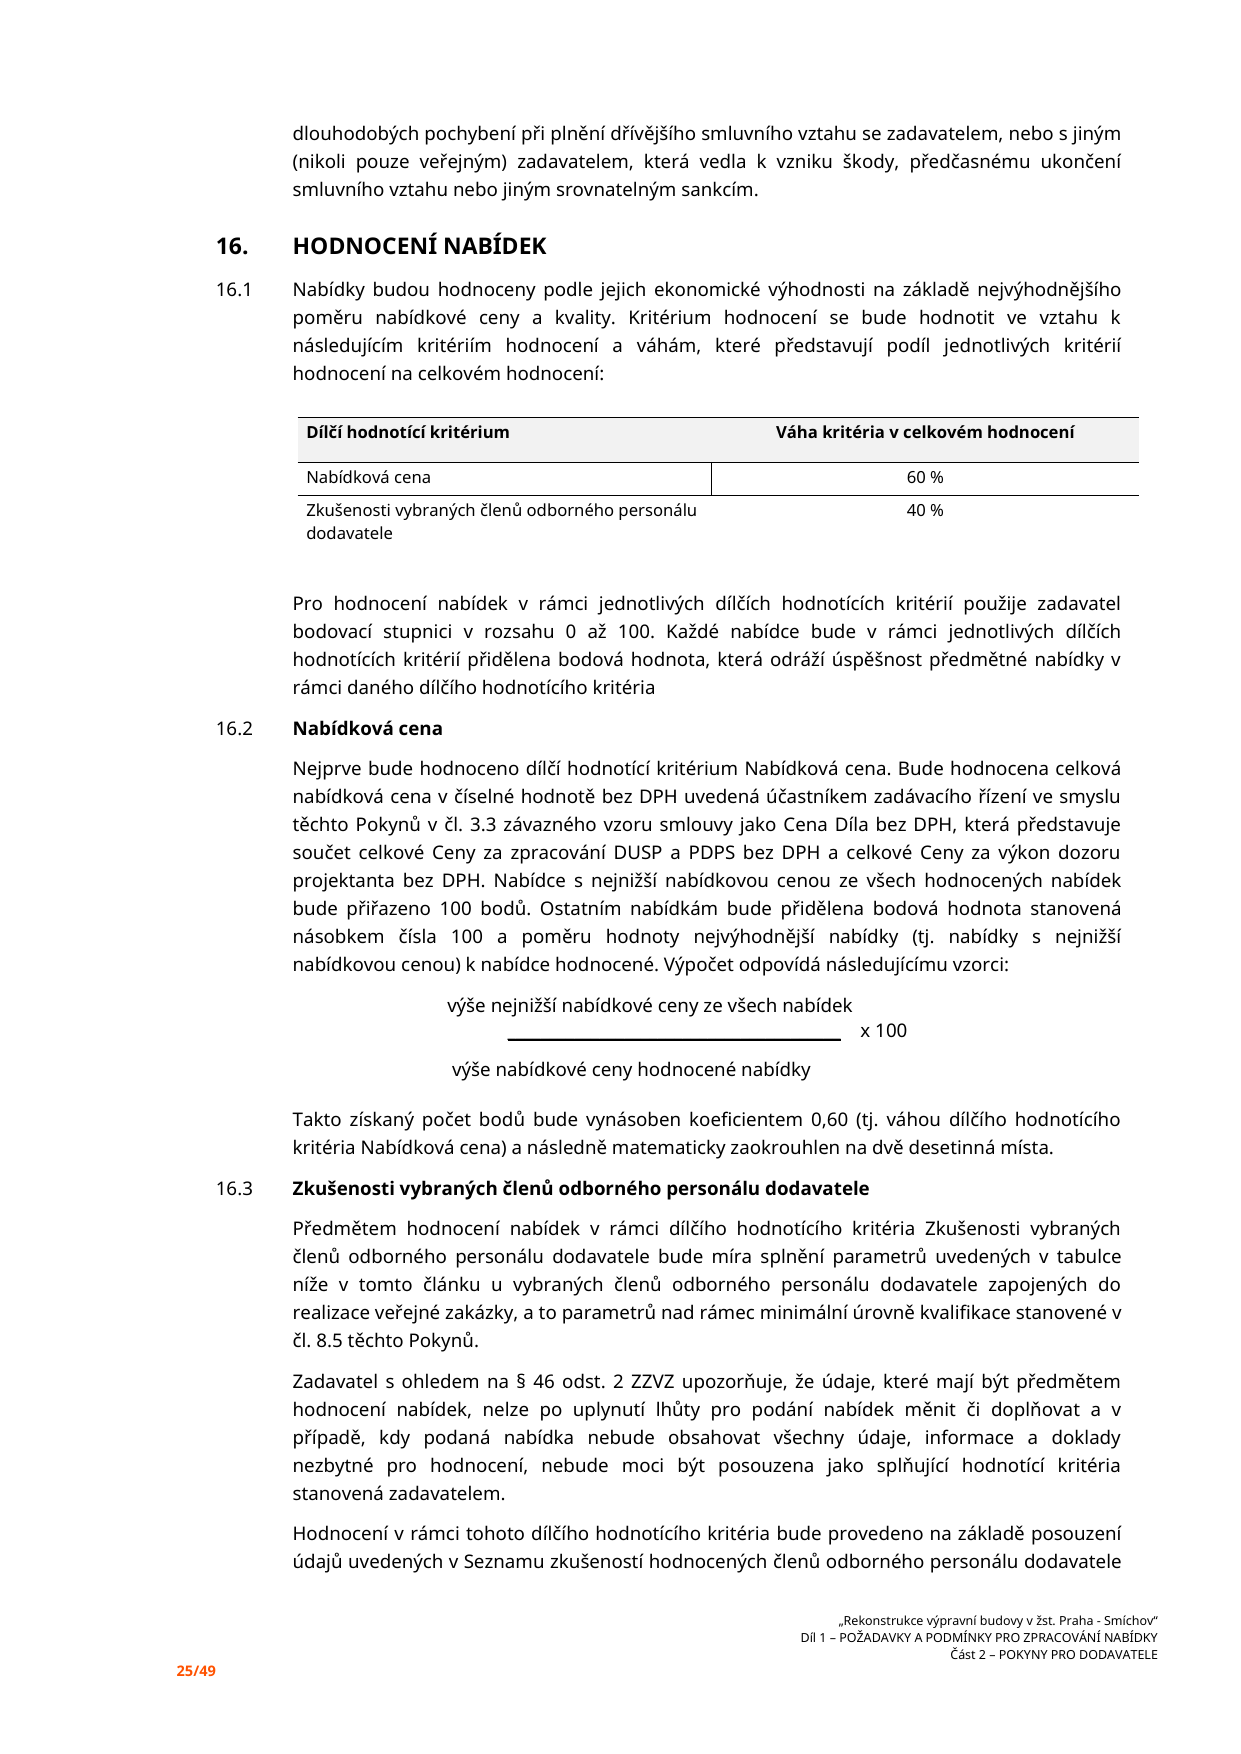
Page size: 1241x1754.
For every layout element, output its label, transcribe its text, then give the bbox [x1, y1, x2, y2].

list výše nejnižší nabídkové ceny ze všech nabídek [366, 992, 1122, 1018]
table_cell 40 % [711, 496, 1139, 550]
list Pro hodnocení nabídek v rámci jednotlivých dílčích hodnotících kritérií použije zadavatel bodovací stupnici v rozsahu 0 až 100. Každé nabídce bude v rámci jednotlivých dílčích hodnotících kritérií přidělena bodová hodnota, která odráží úspěšnost předmětné nabídky v rámci daného dílčího hodnotícího kritéria [292, 591, 1122, 700]
list výše nabídkové ceny hodnocené nabídky [366, 1056, 1122, 1081]
text Nabídková cena [216, 715, 1122, 741]
text Nabídky budou hodnoceny podle jejich ekonomické výhodnosti na základě nejvýhodnějšího poměru nabídkové ceny a kvality. Kritérium hodnocení se bude hodnotit ve vztahu k následujícím kritériím hodnocení a váhám, které představují podíl jednotlivých kritérií hodnocení na celkovém hodnocení: [216, 277, 1122, 386]
text HODNOCENÍ NABÍDEK [216, 230, 1122, 261]
list Zadavatel s ohledem na § 46 odst. 2 ZZVZ upozorňuje, že údaje, které mají být předmětem hodnocení nabídek, nelze po uplynutí lhůty pro podání nabídek měnit či doplňovat a v případě, kdy podaná nabídka nebude obsahovat všechny údaje, informace a doklady nezbytné pro hodnocení, nebude moci být posouzena jako splňující hodnotící kritéria stanovená zadavatelem. [292, 1368, 1122, 1506]
list Předmětem hodnocení nabídek v rámci dílčího hodnotícího kritéria Zkušenosti vybraných členů odborného personálu dodavatele bude míra splnění parametrů uvedených v tabulce níže v tomto článku u vybraných členů odborného personálu dodavatele zapojených do realizace veřejné zakázky, a to parametrů nad rámec minimální úrovně kvalifikace stanovené v čl. 8.5 těchto Pokynů. [292, 1215, 1122, 1353]
table_cell 60 % [712, 463, 1139, 494]
table_header Dílčí hodnotící kritérium [298, 418, 711, 462]
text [216, 121, 1122, 202]
list ________________________________________ x 100 [292, 1018, 1122, 1043]
table_header Váha kritéria v celkovém hodnocení [711, 418, 1139, 462]
table_cell Nabídková cena [298, 463, 711, 494]
table_cell Zkušenosti vybraných členů odborného personálu dodavatele [298, 496, 711, 550]
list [292, 1521, 1122, 1574]
text Zkušenosti vybraných členů odborného personálu dodavatele [216, 1175, 1122, 1200]
list Nejprve bude hodnoceno dílčí hodnotící kritérium Nabídková cena. Bude hodnocena celková nabídková cena v číselné hodnotě bez DPH uvedená účastníkem zadávacího řízení ve smyslu těchto Pokynů v čl. 3.3 závazného vzoru smlouvy jako Cena Díla bez DPH, která představuje součet celkové Ceny za zpracování DUSP a PDPS bez DPH a celkové Ceny za výkon dozoru projektanta bez DPH. Nabídce s nejnižší nabídkovou cenou ze všech hodnocených nabídek bude přiřazeno 100 bodů. Ostatním nabídkám bude přidělena bodová hodnota stanovená násobkem čísla 100 a poměru hodnoty nejvýhodnější nabídky (tj. nabídky s nejnižší nabídkovou cenou) k nabídce hodnocené. Výpočet odpovídá následujícímu vzorci: [292, 756, 1122, 977]
list Takto získaný počet bodů bude vynásoben koeficientem 0,60 (tj. váhou dílčího hodnotícího kritéria Nabídková cena) a následně matematicky zaokrouhlen na dvě desetinná místa. [292, 1106, 1122, 1160]
